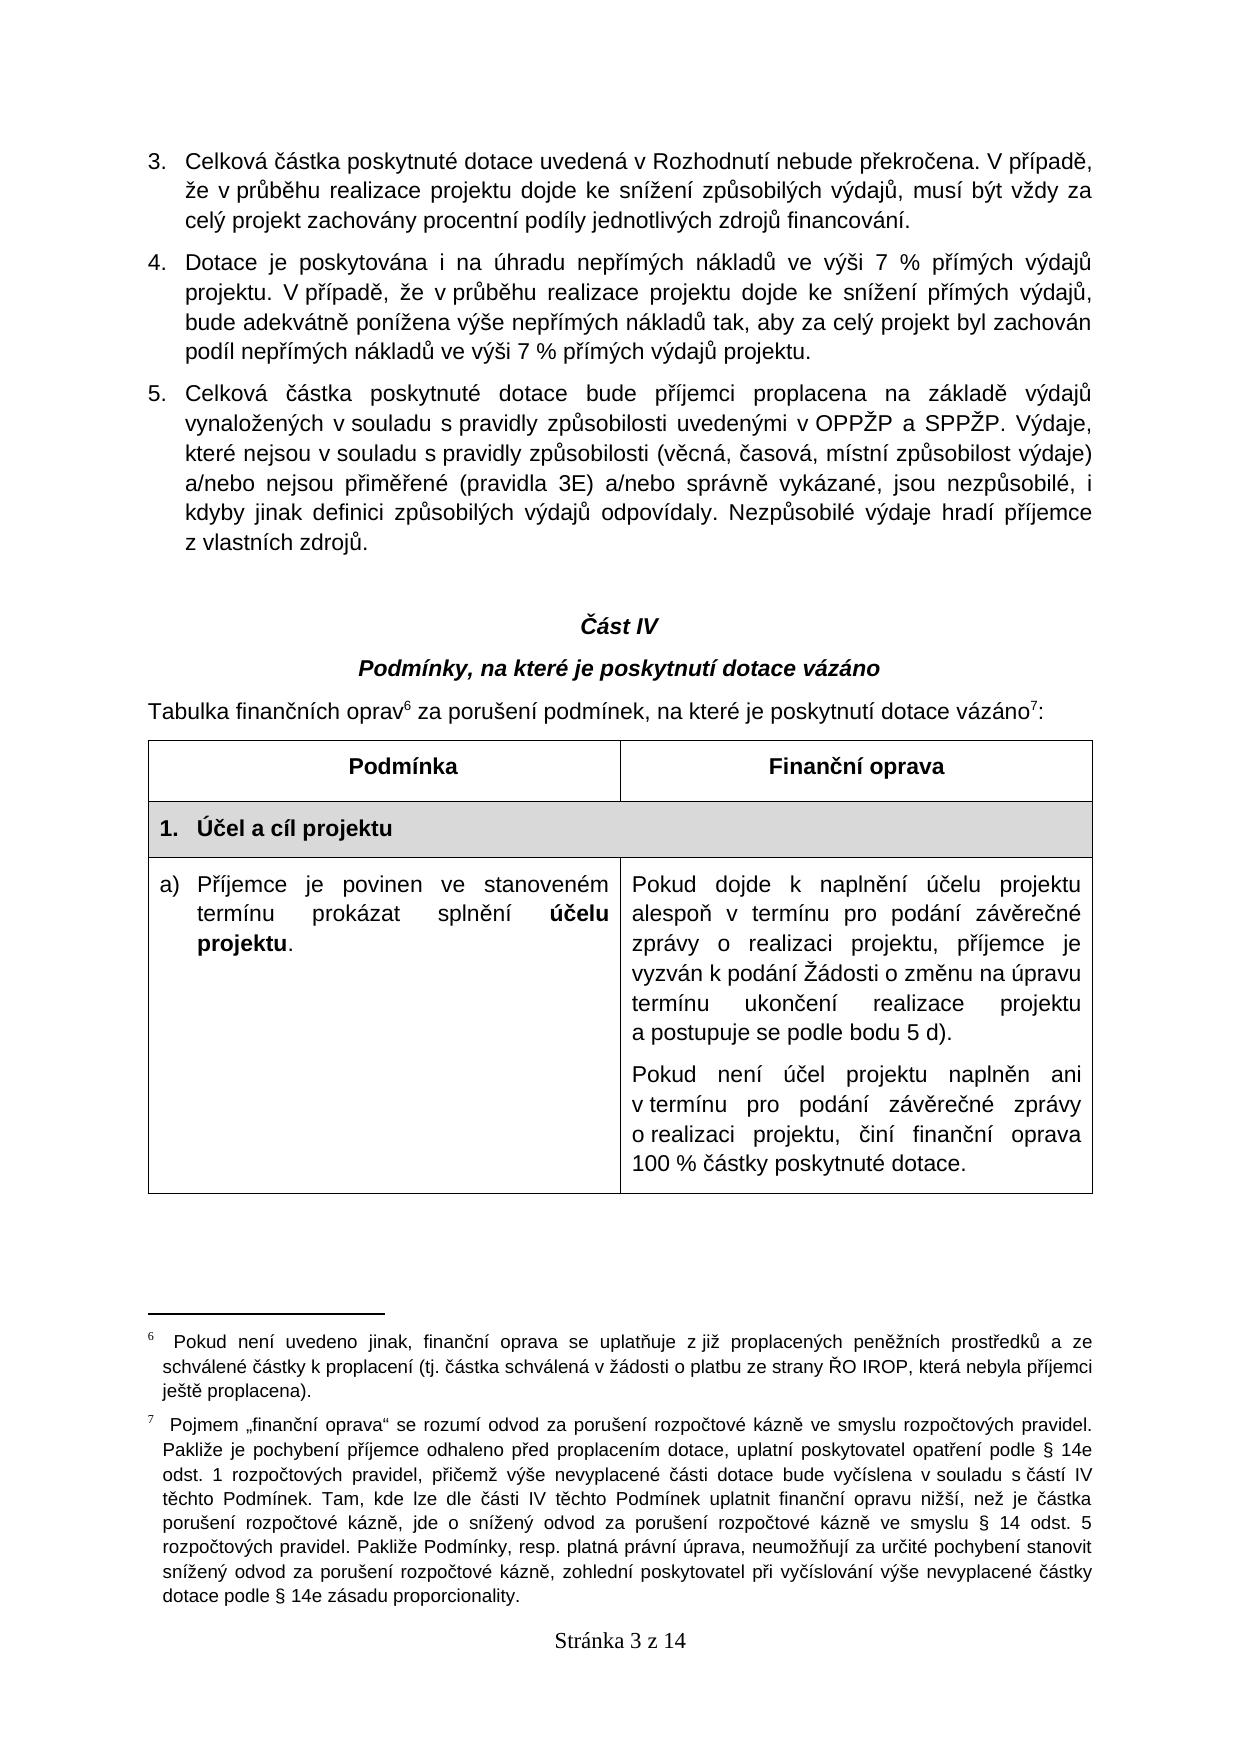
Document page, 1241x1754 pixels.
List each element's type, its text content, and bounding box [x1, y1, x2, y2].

table_cell Příjemce je povinen ve stanoveném termínu prokázat splnění účelu projektu. [149, 858, 620, 1193]
table_header Podmínka [149, 741, 620, 801]
list Dotace je poskytována i na úhradu nepřímých nákladů ve výši 7 % přímých výdajů projektu. V případě, že v průběhu realizace projektu dojde ke snížení přímých výdajů, bude adekvátně ponížena výše nepřímých nákladů tak, aby za celý projekt byl zachován podíl nepřímých nákladů ve výši 7 % přímých výdajů projektu. [148, 249, 1093, 364]
table_cell Pokud dojde k naplnění účelu projektu alespoň v termínu pro podání závěrečné zprávy o realizaci projektu, příjemce je vyzván k podání Žádosti o změnu na úpravu termínu ukončení realizace projektu a postupuje se podle bodu 5 d). Pokud není účel projektu naplněn ani v termínu pro podání závěrečné zprávy o realizaci projektu, činí finanční oprava 100 % částky poskytnuté dotace. [621, 858, 1092, 1193]
subtitle Podmínky, na které je poskytnutí dotace vázáno [148, 655, 1093, 682]
text Tabulka finančních oprav za porušení podmínek, na které je poskytnutí dotace vázáno: [148, 698, 1093, 724]
table_header Finanční oprava [621, 741, 1092, 801]
list Celková částka poskytnuté dotace uvedená v Rozhodnutí nebude překročena. V případě, že v průběhu realizace projektu dojde ke snížení způsobilých výdajů, musí být vždy za celý projekt zachovány procentní podíly jednotlivých zdrojů financování. [148, 148, 1093, 233]
list Celková částka poskytnuté dotace bude příjemci proplacena na základě výdajů vynaložených v souladu s pravidly způsobilosti uvedenými v OPPŽP a SPPŽP. Výdaje, které nejsou v souladu s pravidly způsobilosti (věcná, časová, místní způsobilost výdaje) a/nebo nejsou přiměřené (pravidla 3E) a/nebo správně vykázané, jsou nezpůsobilé, i kdyby jinak definici způsobilých výdajů odpovídaly. Nezpůsobilé výdaje hradí příjemce z vlastních zdrojů. [148, 380, 1093, 555]
table_cell Účel a cíl projektu [149, 802, 1092, 857]
subtitle Část IV [148, 613, 1093, 639]
